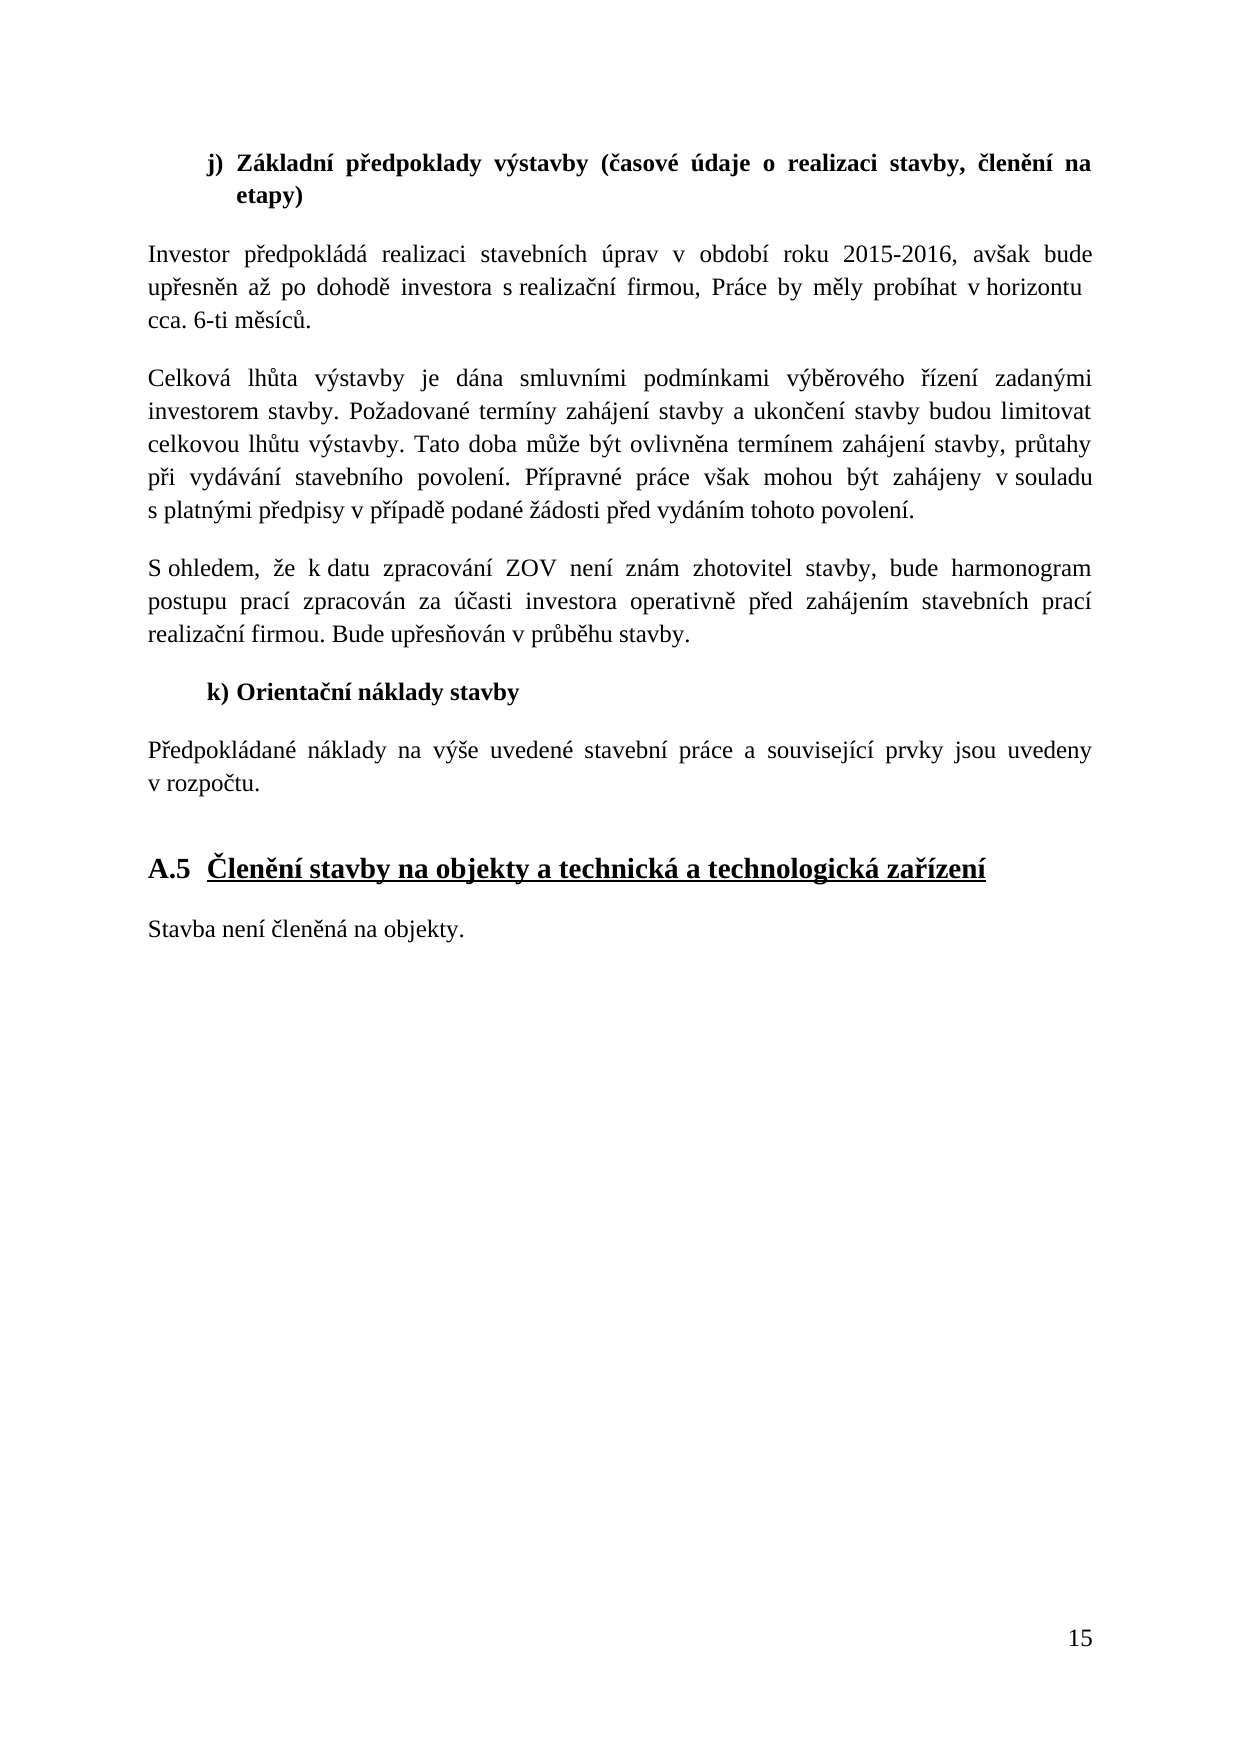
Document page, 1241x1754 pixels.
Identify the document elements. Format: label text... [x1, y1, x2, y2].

text S ohledem, že k datu zpracování ZOV není znám zhotovitel stavby, bude harmonogram postupu prací zpracován za účasti investora operativně před zahájením stavebních prací realizační firmou. Bude upřesňován v průběhu stavby. [148, 553, 1093, 648]
subtitle Základní předpoklady výstavby (časové údaje o realizaci stavby, členění na etapy) [207, 148, 1093, 209]
text Investor předpokládá realizaci stavebních úprav v období roku 2015-2016, avšak bude upřesněn až po dohodě investora s realizační firmou, Práce by měly probíhat v horizontu cca. 6-ti měsíců. [148, 239, 1093, 333]
subtitle Orientační náklady stavby [207, 677, 1093, 706]
text Celková lhůta výstavby je dána smluvními podmínkami výběrového řízení zadanými investorem stavby. Požadované termíny zahájení stavby a ukončení stavby budou limitovat celkovou lhůtu výstavby. Tato doba může být ovlivněna termínem zahájení stavby, průtahy při vydávání stavebního povolení. Přípravné práce však mohou být zahájeny v souladu s platnými předpisy v případě podané žádosti před vydáním tohoto povolení. [148, 363, 1093, 523]
text Předpokládané náklady na výše uvedené stavební práce a související prvky jsou uvedeny v rozpočtu. [148, 735, 1093, 797]
text Stavba není členěná na objekty. [148, 914, 1093, 943]
subtitle Členění stavby na objekty a technická a technologická zařízení [148, 851, 1093, 884]
